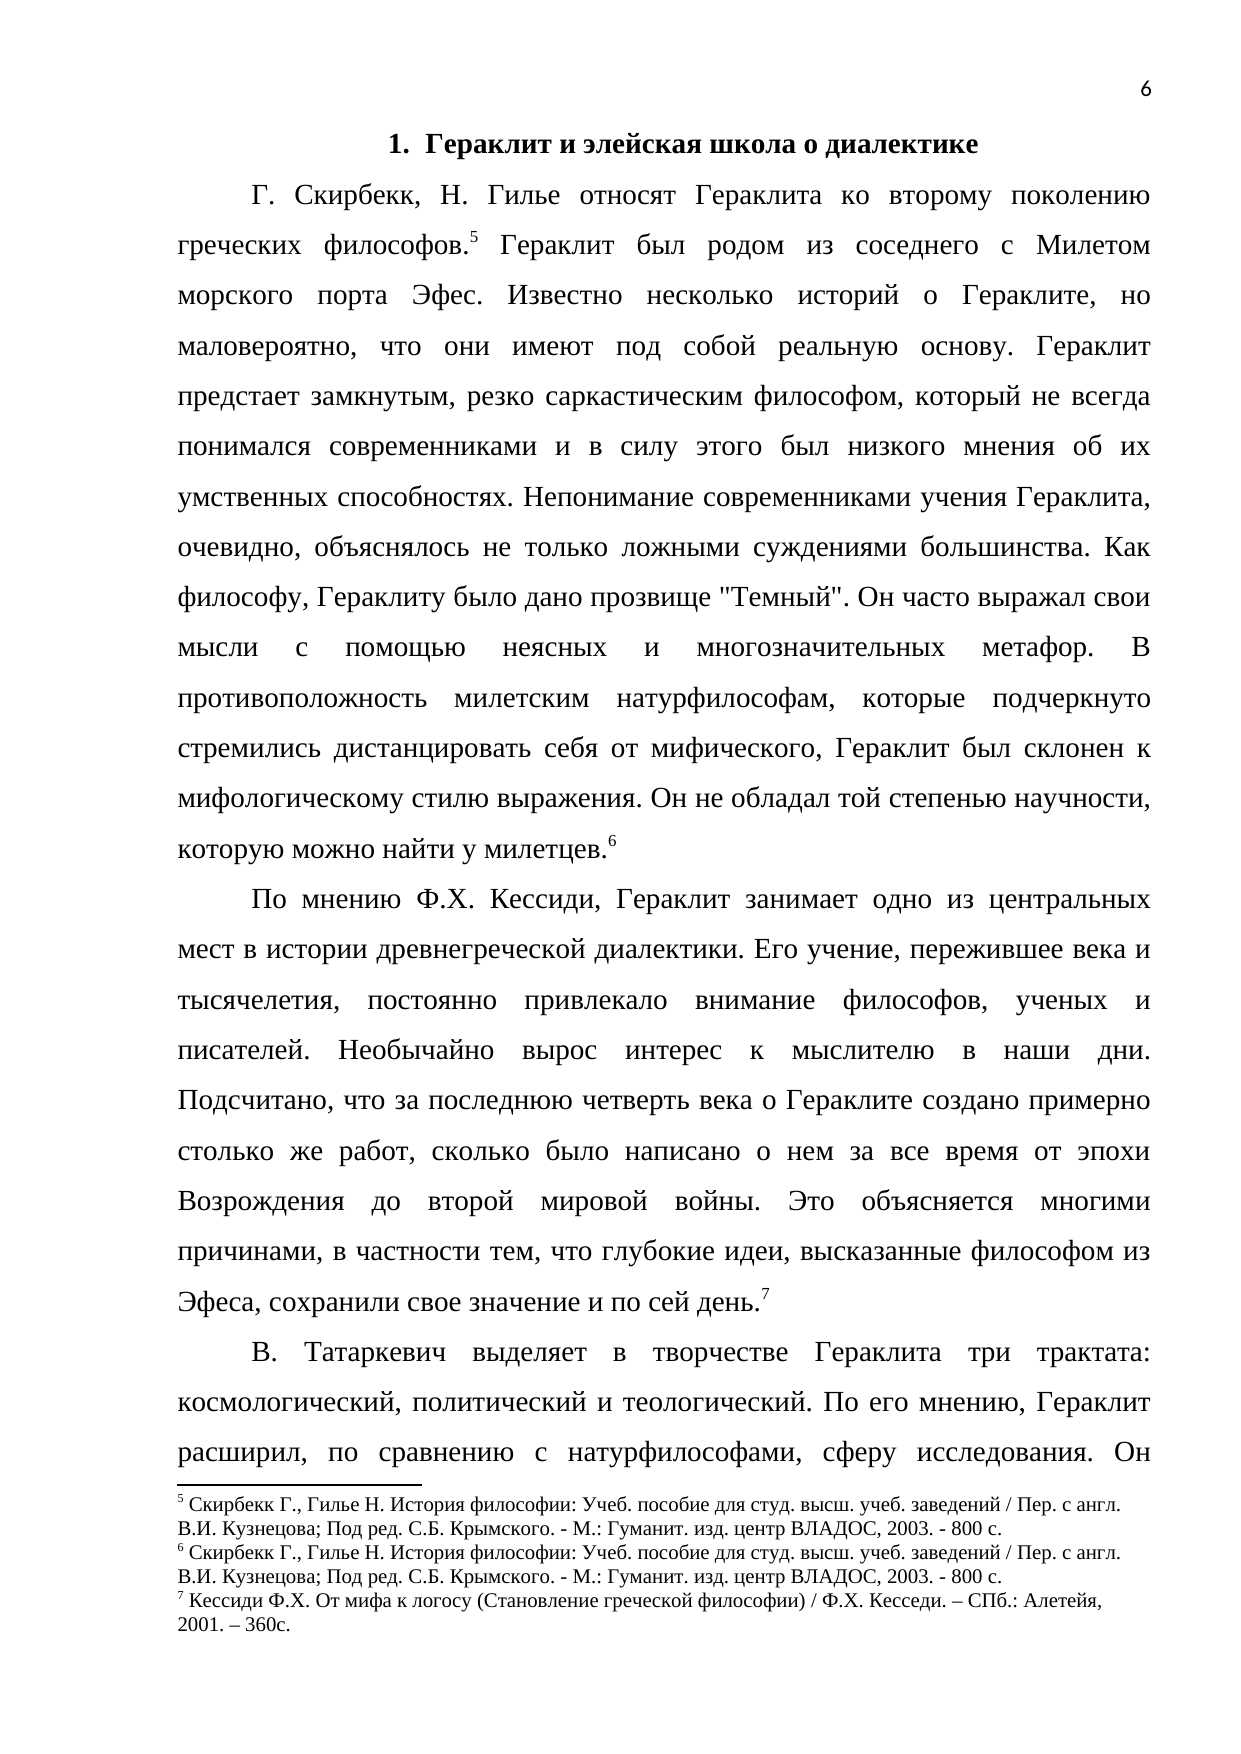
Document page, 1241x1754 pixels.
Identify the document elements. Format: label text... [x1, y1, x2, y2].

text Г. Скирбекк, Н. Гилье относят Гераклита ко второму поколению греческих философов. Гераклит был родом из соседнего с Милетом морского порта Эфес. Известно несколько историй о Гераклите, но маловероятно, что они имеют под собой реальную основу. Гераклит предстает замкнутым, резко саркастическим философом, который не всегда понимался современниками и в силу этого был низкого мнения об их умственных способностях. Непонимание современниками учения Гераклита, очевидно, объяснялось не только ложными суждениями большинства. Как философу, Гераклиту было дано прозвище "Темный". Он часто выражал свои мысли с помощью неясных и многозначительных метафор. В противоположность милетским натурфилософам, которые подчеркнуто стремились дистанцировать себя от мифического, Гераклит был склонен к мифологическому стилю выражения. Он не обладал той степенью научности, которую можно найти у милетцев. [177, 177, 1152, 864]
subtitle Гераклит и элейская школа о диалектике [215, 126, 1152, 160]
text По мнению Ф.Х. Кессиди, Гераклит занимает одно из центральных мест в истории древнегреческой диалектики. Его учение, пережившее века и тысячелетия, постоянно привлекало внимание философов, ученых и писателей. Необычайно вырос интерес к мыслителю в наши дни. Подсчитано, что за последнюю четверть века о Гераклите создано примерно столько же работ, сколько было написано о нем за все время от эпохи Возрождения до второй мировой войны. Это объясняется многими причинами, в частности тем, что глубокие идеи, высказанные философом из Эфеса, сохранили свое значение и по сей день. [177, 881, 1152, 1317]
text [177, 1334, 1152, 1468]
